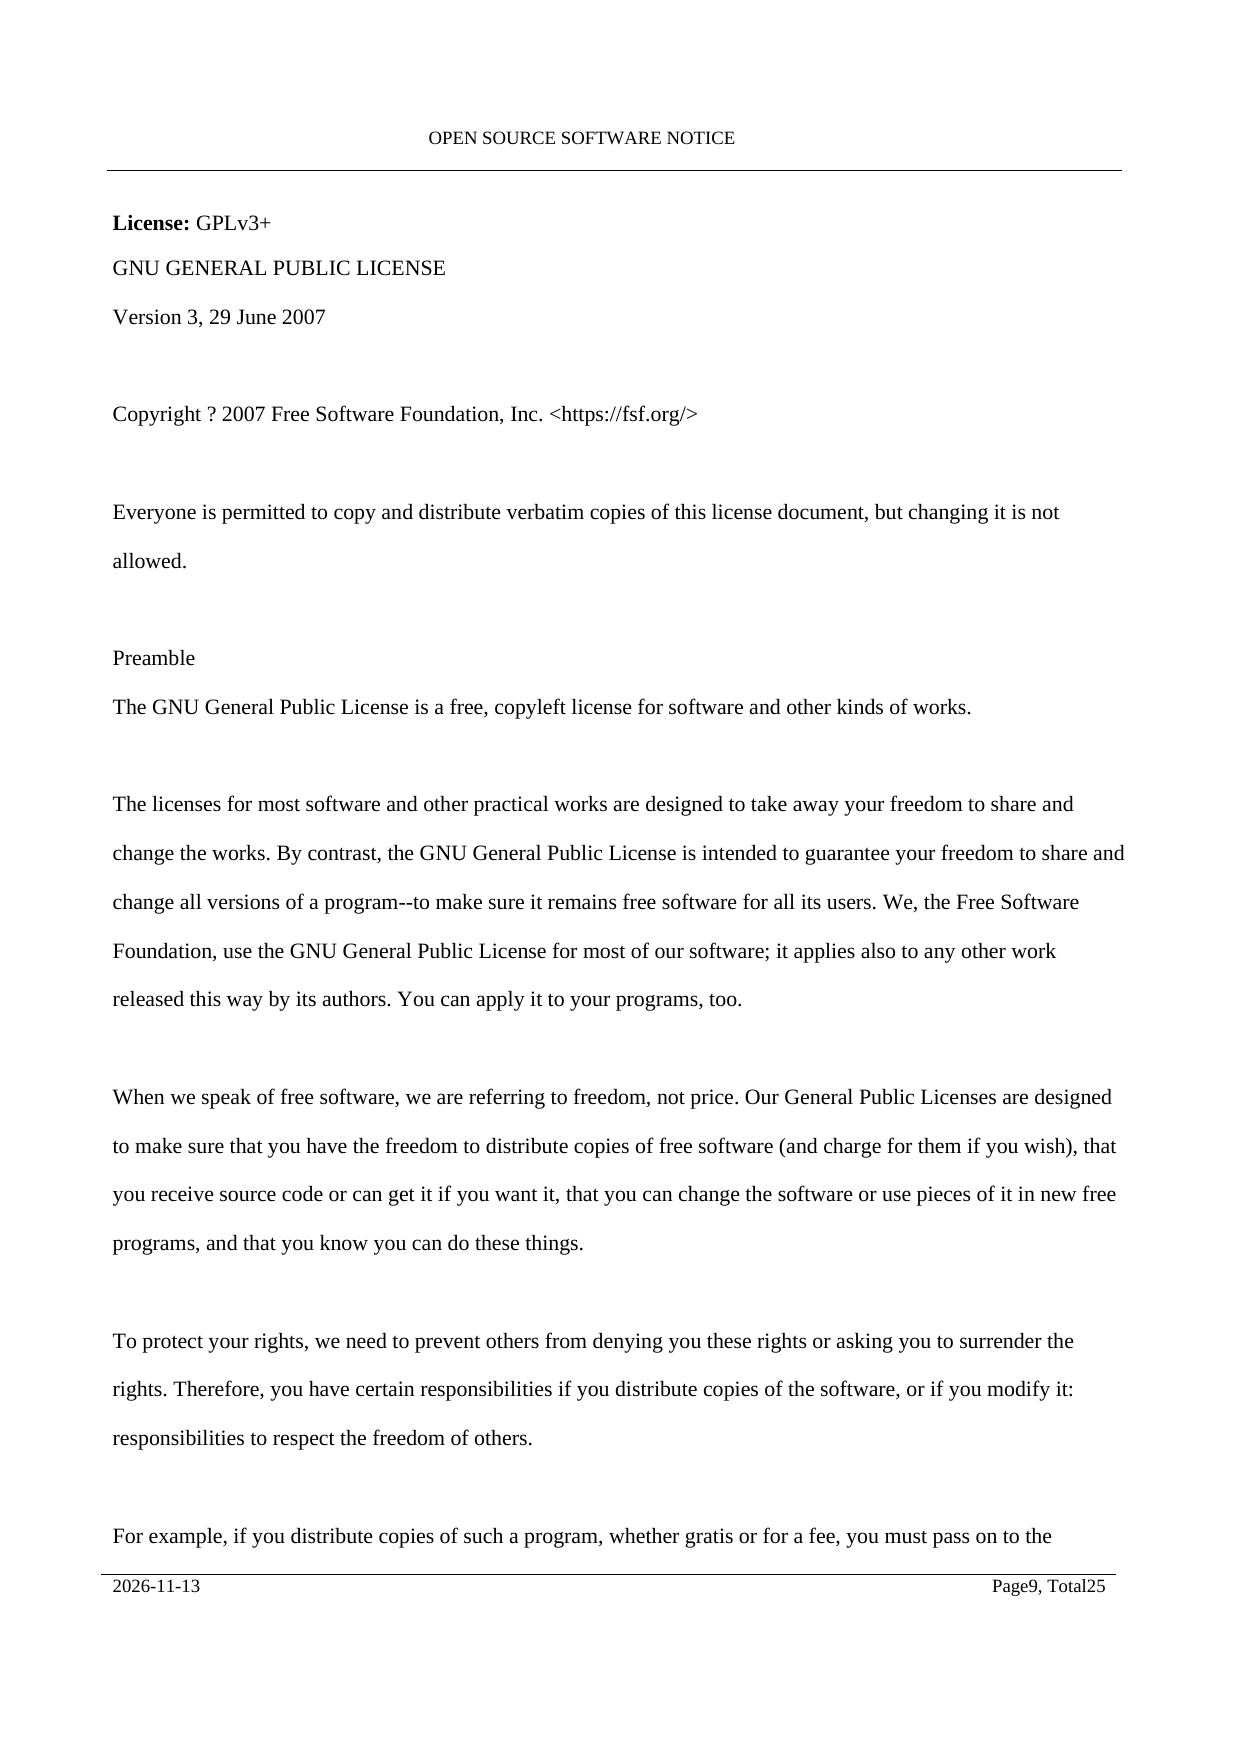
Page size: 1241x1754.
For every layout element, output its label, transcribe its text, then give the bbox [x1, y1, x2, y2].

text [112, 251, 1128, 1551]
text License: GPLv3+ [112, 206, 1128, 239]
